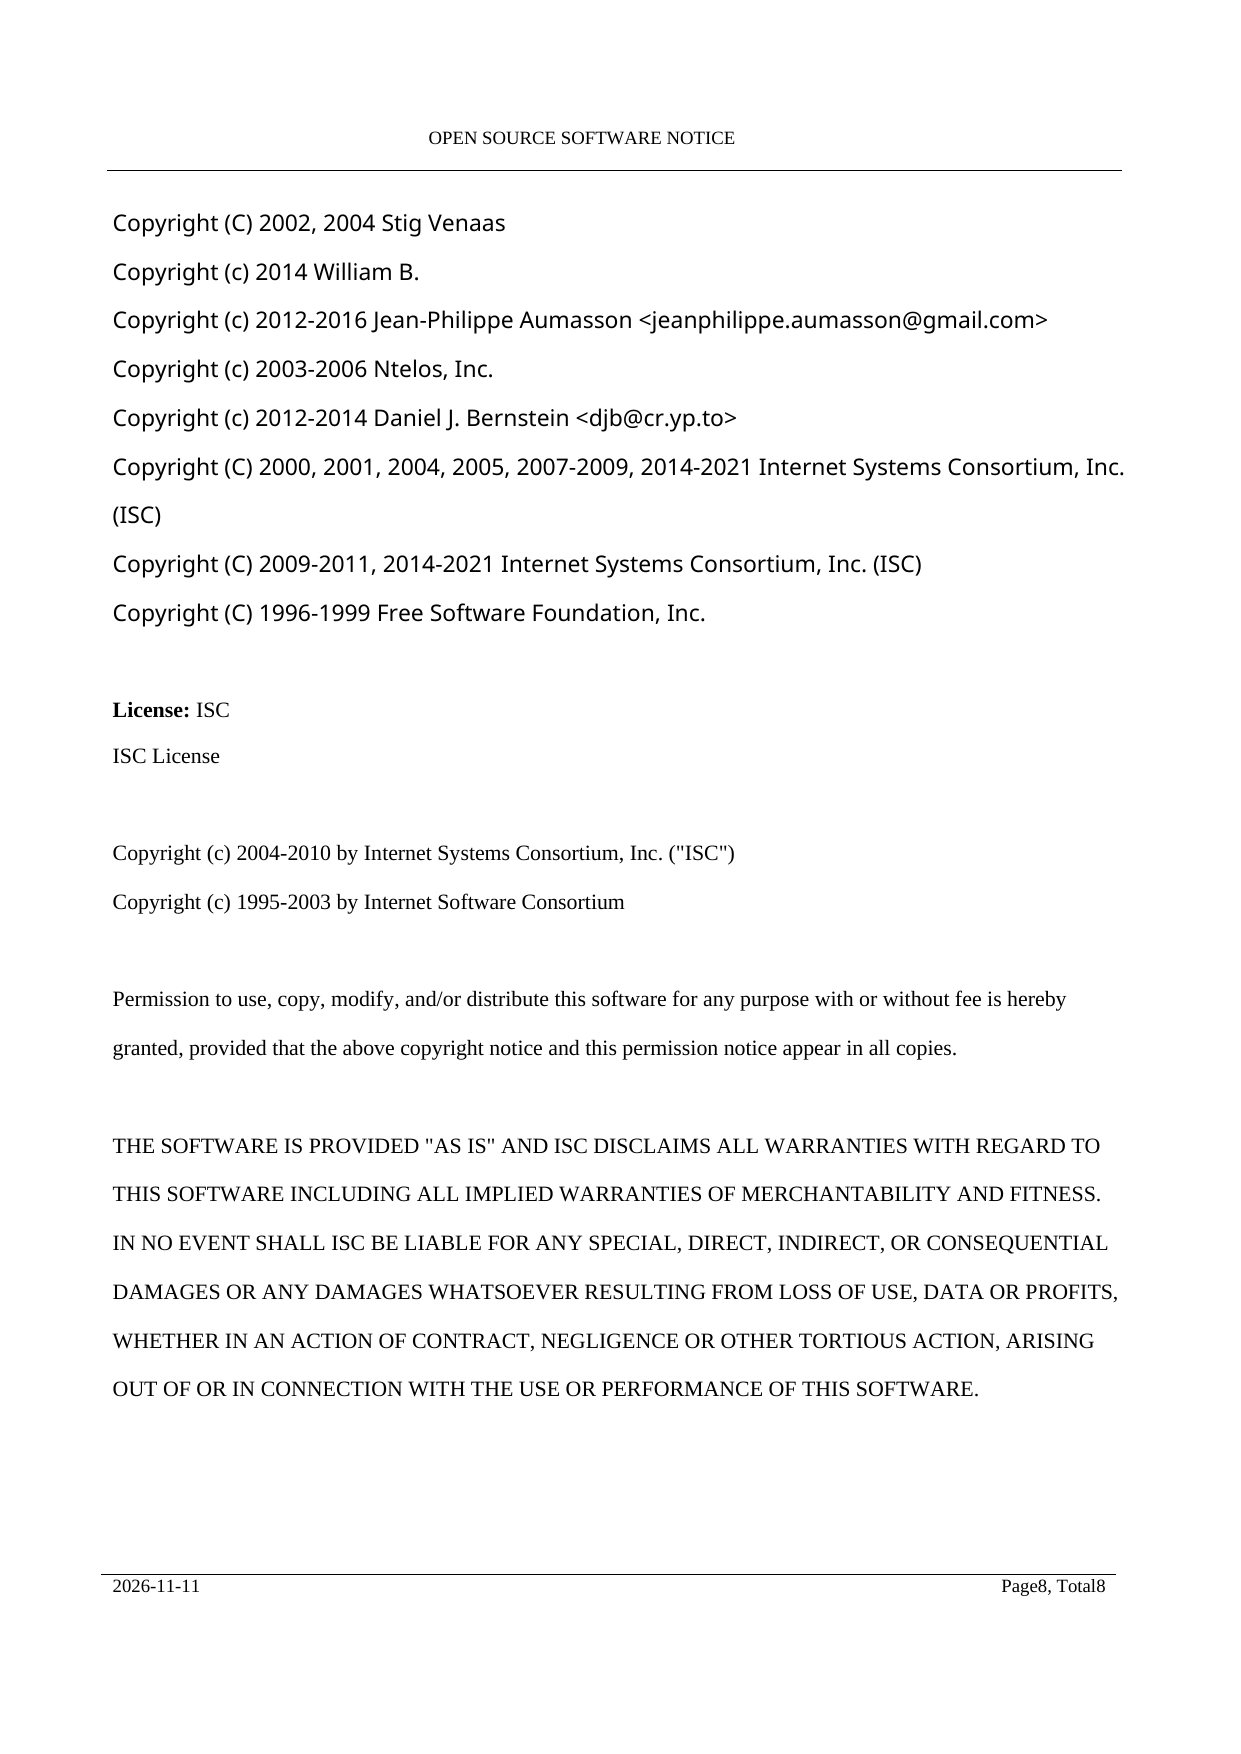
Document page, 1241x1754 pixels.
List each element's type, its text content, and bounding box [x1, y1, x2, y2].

text License: ISC [112, 694, 1128, 726]
text ISC License Copyright (c) 2004-2010 by Internet Systems Consortium, Inc. ("ISC") Copyright (c) 1995-2003 by Internet Software Consortium Permission to use, copy, modify, and/or distribute this software for any purpose with or without fee is hereby granted, provided that the above copyright notice and this permission notice appear in all copies. THE SOFTWARE IS PROVIDED "AS IS" AND ISC DISCLAIMS ALL WARRANTIES WITH REGARD TO THIS SOFTWARE INCLUDING ALL IMPLIED WARRANTIES OF MERCHANTABILITY AND FITNESS. IN NO EVENT SHALL ISC BE LIABLE FOR ANY SPECIAL, DIRECT, INDIRECT, OR CONSEQUENTIAL DAMAGES OR ANY DAMAGES WHATSOEVER RESULTING FROM LOSS OF USE, DATA OR PROFITS, WHETHER IN AN ACTION OF CONTRACT, NEGLIGENCE OR OTHER TORTIOUS ACTION, ARISING OUT OF OR IN CONNECTION WITH THE USE OR PERFORMANCE OF THIS SOFTWARE. [112, 739, 1128, 1405]
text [112, 206, 1128, 678]
